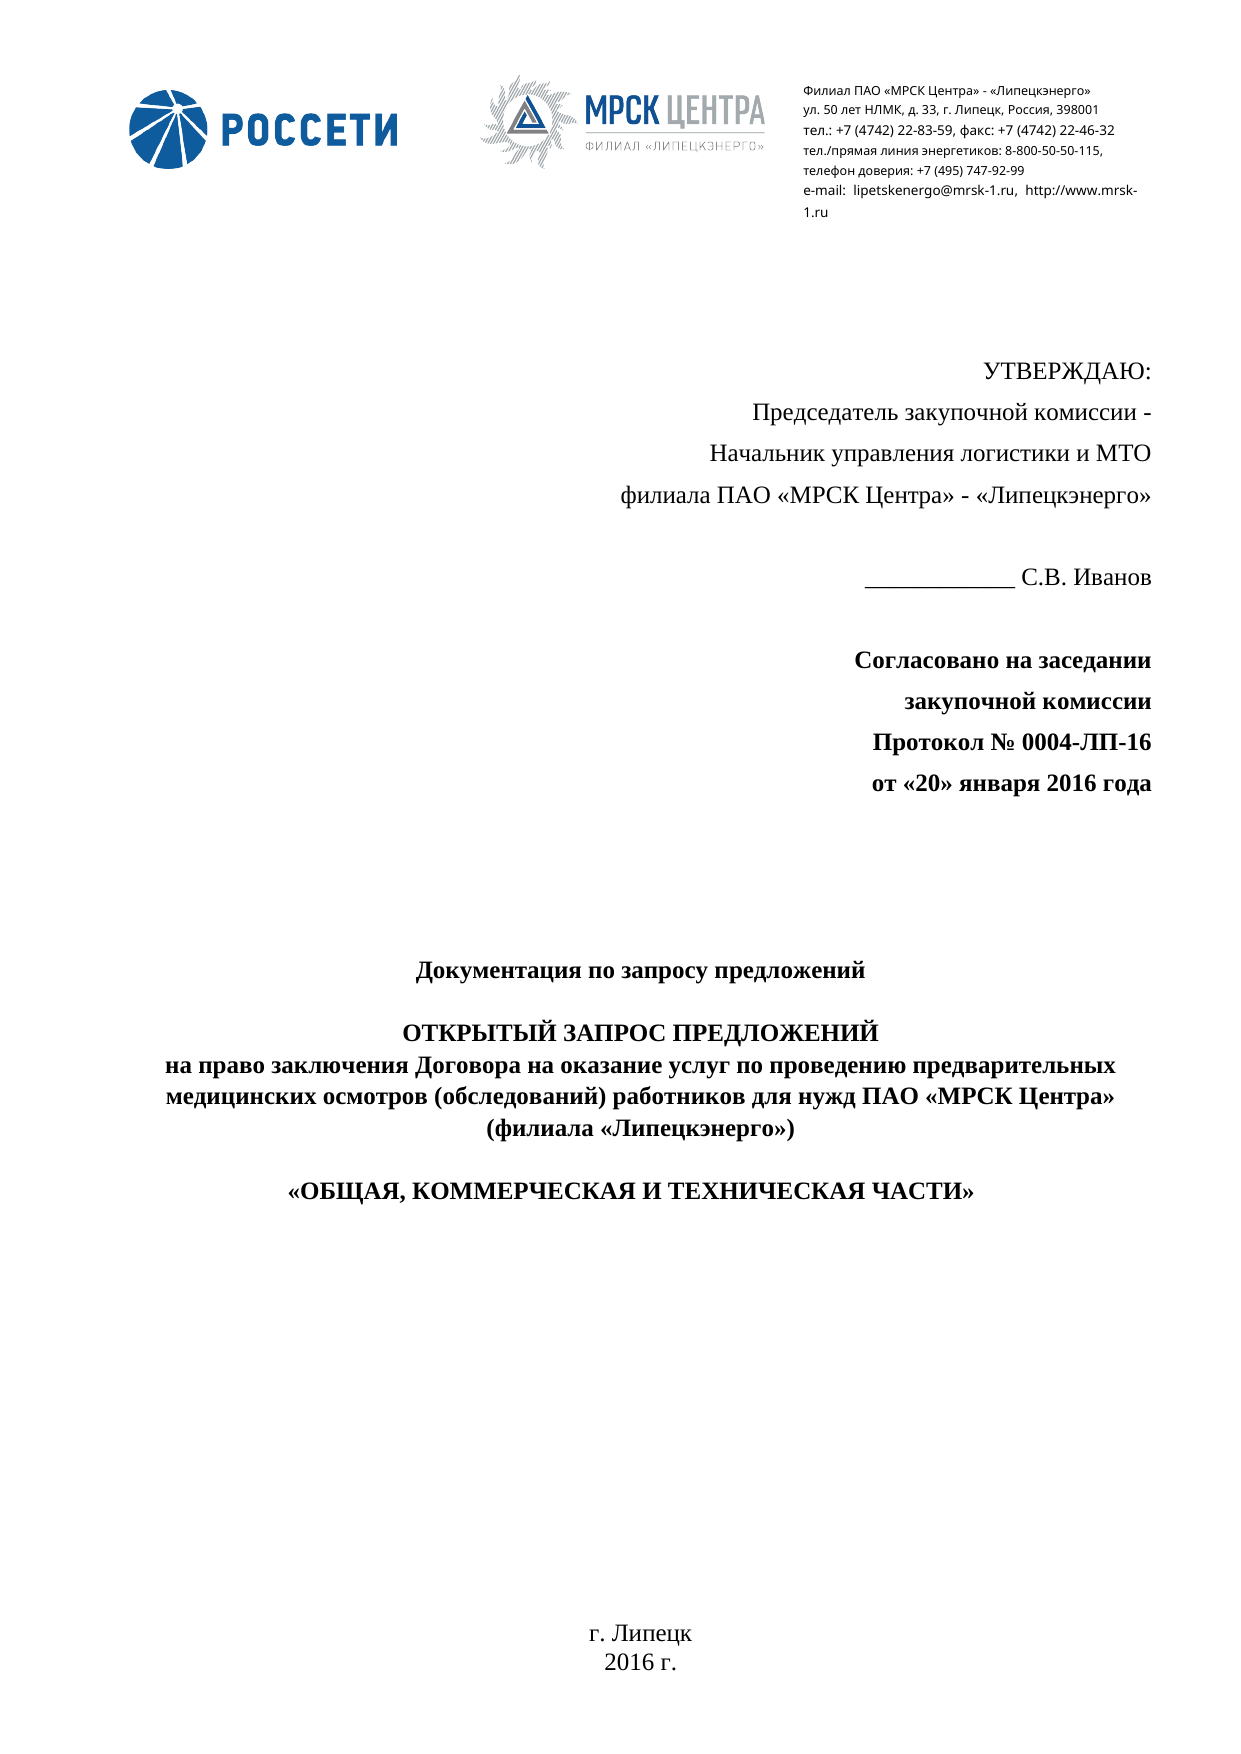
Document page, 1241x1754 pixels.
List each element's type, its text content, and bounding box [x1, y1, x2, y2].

text ОТКРЫТЫЙ ЗАПРОС ПРЕДЛОЖЕНИЙ [129, 1018, 1152, 1047]
text «ОБЩАЯ, КОММЕРЧЕСКАЯ и техническая ЧАСТИ» [73, 1176, 1183, 1205]
text Документация по запросу предложений [129, 955, 1152, 984]
text от «20» января 2016 года [485, 768, 1152, 797]
picture [129, 90, 397, 169]
text Согласовано на заседании [485, 645, 1152, 673]
text г. Липецк 2016 г. [129, 1618, 1152, 1675]
text закупочной комиссии [485, 686, 1152, 715]
text Председатель закупочной комиссии - [485, 397, 1152, 426]
picture [479, 74, 765, 169]
text УТВЕРЖДАЮ: [485, 356, 1152, 385]
text ____________ С.В. Иванов [485, 562, 1152, 591]
text филиала ПАО «МРСК Центра» - «Липецкэнерго» [485, 480, 1152, 508]
text Начальник управления логистики и МТО [485, 438, 1152, 467]
text Протокол № 0004-ЛП-16 [485, 727, 1152, 756]
text на право заключения Договора на оказание услуг по проведению предварительных медицинских осмотров (обследований) работников для нужд ПАО «МРСК Центра» (филиала «Липецкэнерго») [129, 1050, 1152, 1142]
